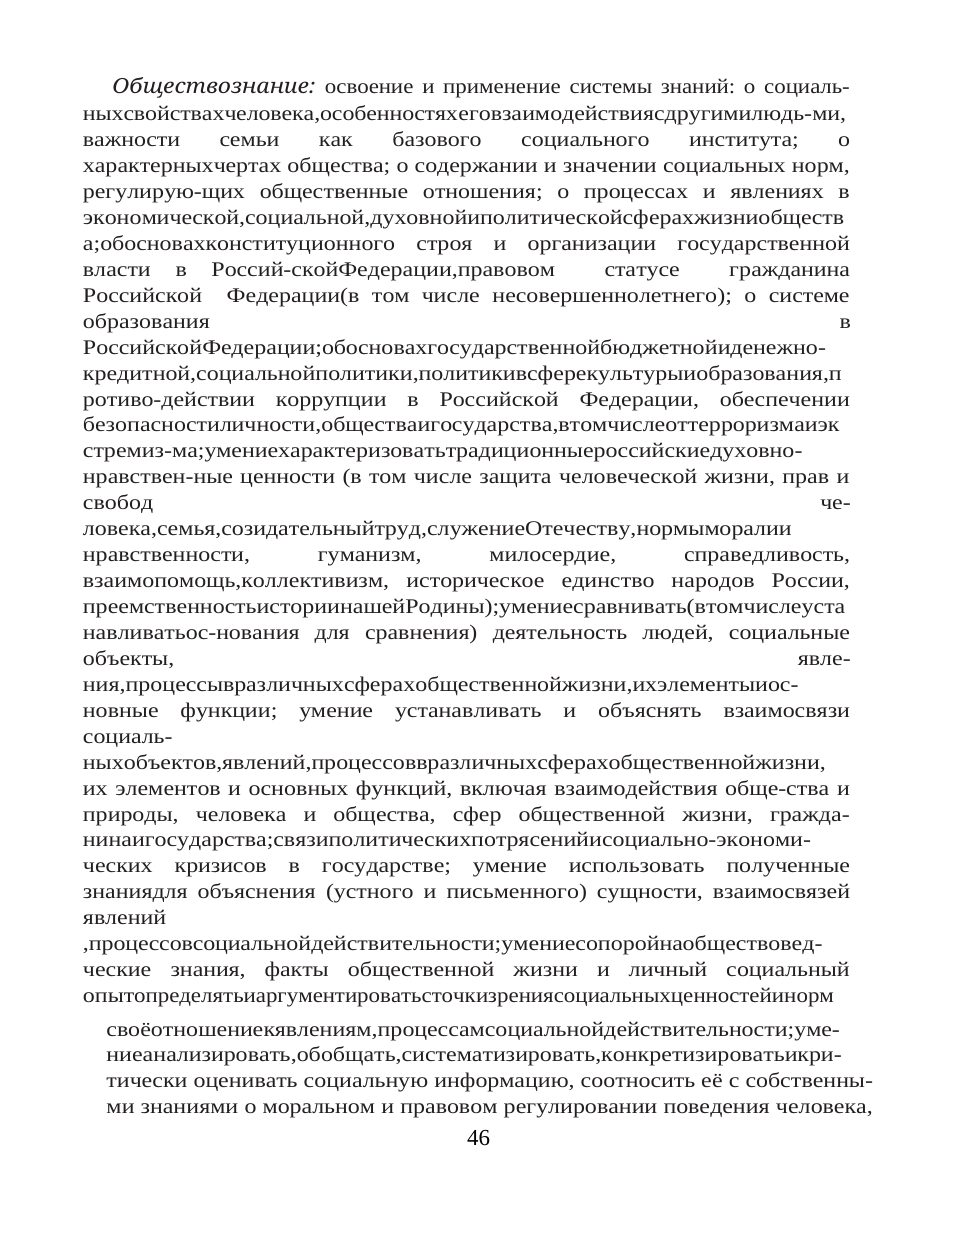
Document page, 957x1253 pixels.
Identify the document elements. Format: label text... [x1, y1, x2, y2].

text Обществознание: освоение и применение системы знаний: о социаль-ныхсвойствахчеловека,особенностяхеговзаимодействиясдругимилюдь-ми, важности семьи как базового социального института; о характерныхчертах общества; о содержании и значении социальных норм, регулирую-щих общественные отношения; о процессах и явлениях в экономической,социальной,духовнойиполитическойсферахжизниобщества;обосновахконституционного строя и организации государственной власти в Россий-скойФедерации,правовом статусе гражданина Российской Федерации(в том числе несовершеннолетнего); о системе образования в РоссийскойФедерации;обосновахгосударственнойбюджетнойиденежно-кредитной,социальнойполитики,политикивсферекультурыиобразования,противо-действии коррупции в Российской Федерации, обеспечении безопасностиличности,обществаигосударства,втомчислеоттерроризмаиэкстремиз-ма;умениехарактеризоватьтрадиционныероссийскиедуховно-нравствен-ные ценности (в том числе защита человеческой жизни, прав и свобод че-ловека,семья,созидательныйтруд,служениеОтечеству,нормыморалии нравственности, гуманизм, милосердие, справедливость, взаимопомощь,коллективизм, историческое единство народов России, преемственностьисториинашейРодины);умениесравнивать(втомчислеустанавливатьос-нования для сравнения) деятельность людей, социальные объекты, явле-ния,процессывразличныхсферахобщественнойжизни,ихэлементыиос-новные функции; умение устанавливать и объяснять взаимосвязи социаль-ныхобъектов,явлений,процессоввразличныхсферахобщественнойжизни, их элементов и основных функций, включая взаимодействия обще-ства и природы, человека и общества, сфер общественной жизни, гражда-нинаигосударства;связиполитическихпотрясенийисоциально-экономи-ческих кризисов в государстве; умение использовать полученные знаниядля объяснения (устного и письменного) сущности, взаимосвязей явлений,процессовсоциальнойдействительности;умениесопоройнаобществовед-ческие знания, факты общественной жизни и личный социальный опытопределятьиаргументироватьсточкизрениясоциальныхценностейинорм [83, 71, 851, 1007]
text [106, 1016, 874, 1118]
